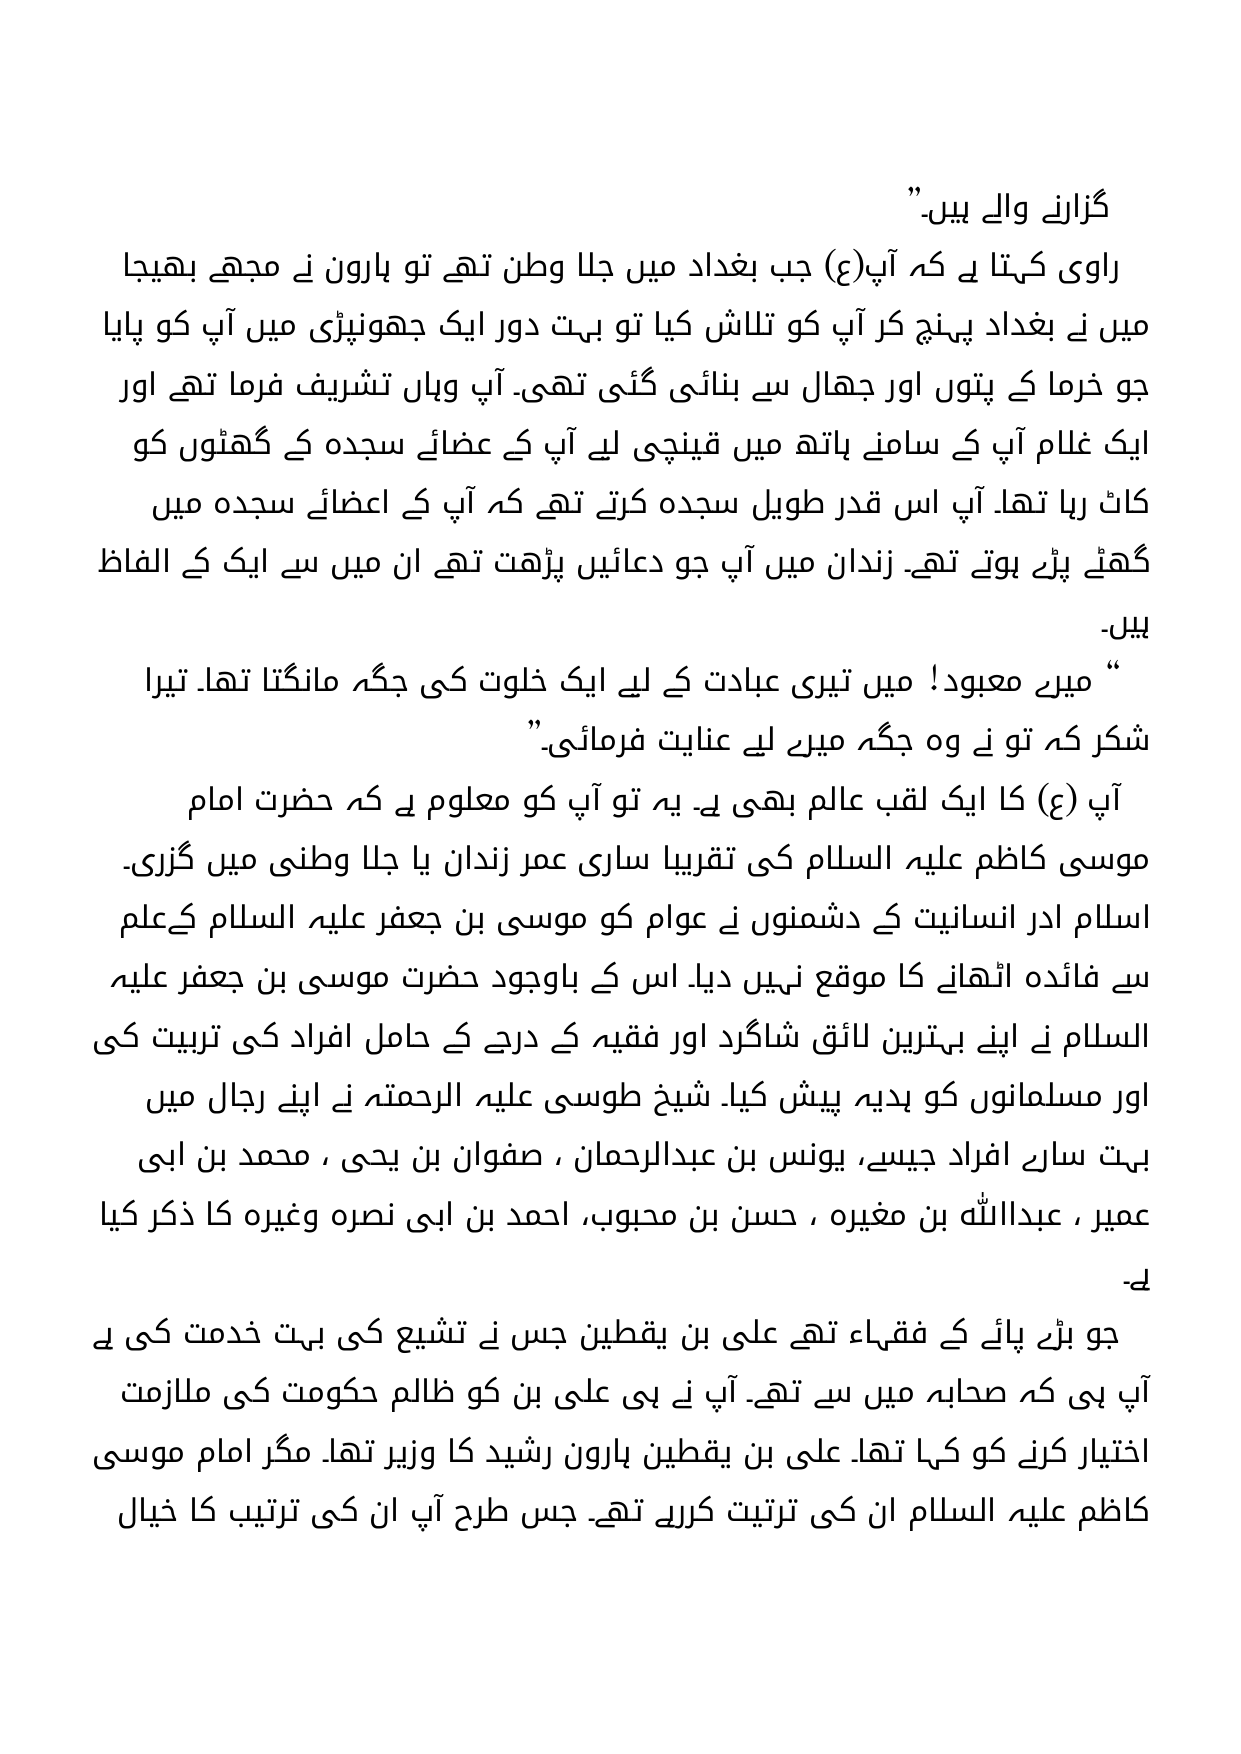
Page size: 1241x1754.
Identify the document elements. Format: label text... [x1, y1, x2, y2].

text گزارنے والے ہیں۔” [89, 177, 1152, 236]
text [89, 1303, 1152, 1540]
text “ میرے معبود! میں تیری عبادت کے لیے ایک خلوت کی جگہ مانگتا تھا۔ تیرا شکر کہ تو نے وہ جگہ میرے لیے عنایت فرمائی۔” [89, 651, 1152, 770]
text راوی کہتا ہے کہ آپ(ع) جب بغداد میں جلا وطن تھے تو ہارون نے مجھے بھیجا میں نے بغداد پہنچ کر آپ کو تلاش کیا تو بہت دور ایک جھونپڑی میں آپ کو پایا جو خرما کے پتوں اور جھال سے بنائی گئی تھی۔ آپ وہاں تشریف فرما تھے اور ایک غلام آپ کے سامنے ہاتھ میں قینچی لیے آپ کے عضائے سجدہ کے گھٹوں کو کاٹ رہا تھا۔ آپ اس قدر طویل سجدہ کرتے تھے کہ آپ کے اعضائے سجدہ میں گھٹے پڑے ہوتے تھے۔ زندان میں آپ جو دعائیں پڑھت تھے ان میں سے ایک کے الفاظ ہیں۔ [89, 236, 1152, 651]
text آپ (ع) کا ایک لقب عالم بھی ہے۔ یہ تو آپ کو معلوم ہے کہ حضرت امام موسی کاظم علیہ السلام کی تقریبا ساری عمر زندان یا جلا وطنی میں گزری۔ اسلام ادر انسانیت کے دشمنوں نے عوام کو موسی بن جعفر علیہ السلام کےعلم سے فائدہ اٹھانے کا موقع نہیں دیا۔ اس کے باوجود حضرت موسی بن جعفر علیہ السلام نے اپنے بہترین لائق شاگرد اور فقیہ کے درجے کے حامل افراد کی تربیت کی اور مسلمانوں کو ہدیہ پیش کیا۔ شیخ طوسی علیہ الرحمتہ نے اپنے رجال میں بہت سارے افراد جیسے، یونس بن عبدالرحمان ، صفوان بن یحی ، محمد بن ابی عمیر ، عبداﷲ بن مغیرہ ، حسن بن محبوب، احمد بن ابی نصرہ وغیرہ کا ذکر کیا ہے۔ [89, 770, 1152, 1303]
